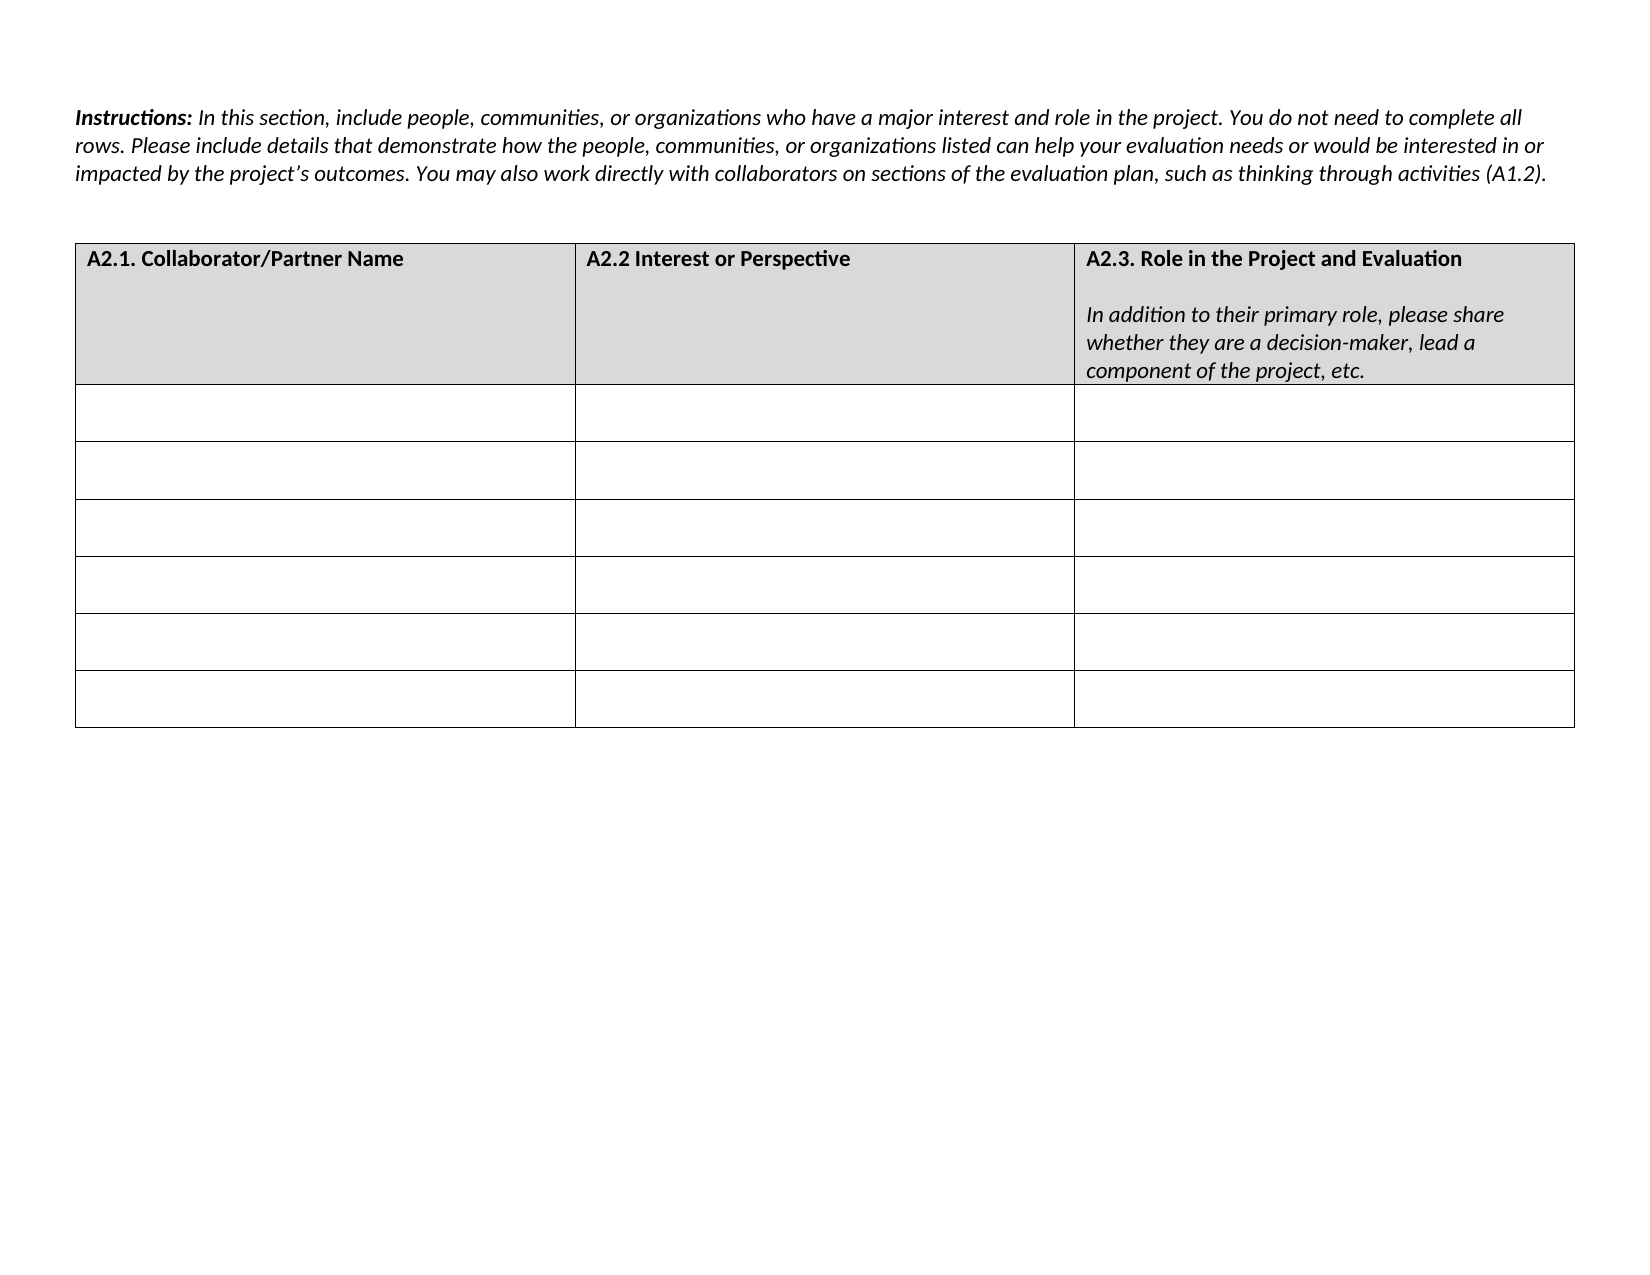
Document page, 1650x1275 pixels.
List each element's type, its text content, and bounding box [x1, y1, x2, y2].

table_header A2.1. Collaborator/Partner Name [76, 244, 575, 384]
table_cell [1075, 671, 1574, 727]
table_cell [576, 385, 1074, 441]
table_cell [576, 671, 1074, 727]
table_cell [576, 442, 1074, 498]
table_header A2.2 Interest or Perspective [576, 244, 1074, 384]
table_cell [576, 614, 1074, 670]
table_cell [76, 500, 575, 556]
table_header A2.3. Role in the Project and Evaluation In addition to their primary role, please share whether they are a decision-maker, lead a component of the project, etc. [1075, 244, 1574, 384]
table_cell [1075, 557, 1574, 613]
table_cell [1075, 442, 1574, 498]
table_cell [1075, 385, 1574, 441]
table_cell [76, 557, 575, 613]
table_cell [76, 442, 575, 498]
table_cell [576, 500, 1074, 556]
table_cell [76, 671, 575, 727]
table_cell [1075, 614, 1574, 670]
table_cell [76, 385, 575, 441]
table_cell [576, 557, 1074, 613]
table_cell [1075, 500, 1574, 556]
text Instructions: In this section, include people, communities, or organizations who have a major interest and role in the project. You do not need to complete all rows. Please include details that demonstrate how the people, communities, or organizations listed can help your evaluation needs or would be interested in or impacted by the project’s outcomes. You may also work directly with collaborators on sections of the evaluation plan, such as thinking through activities (A1.2). [75, 103, 1575, 187]
table_cell [76, 614, 575, 670]
